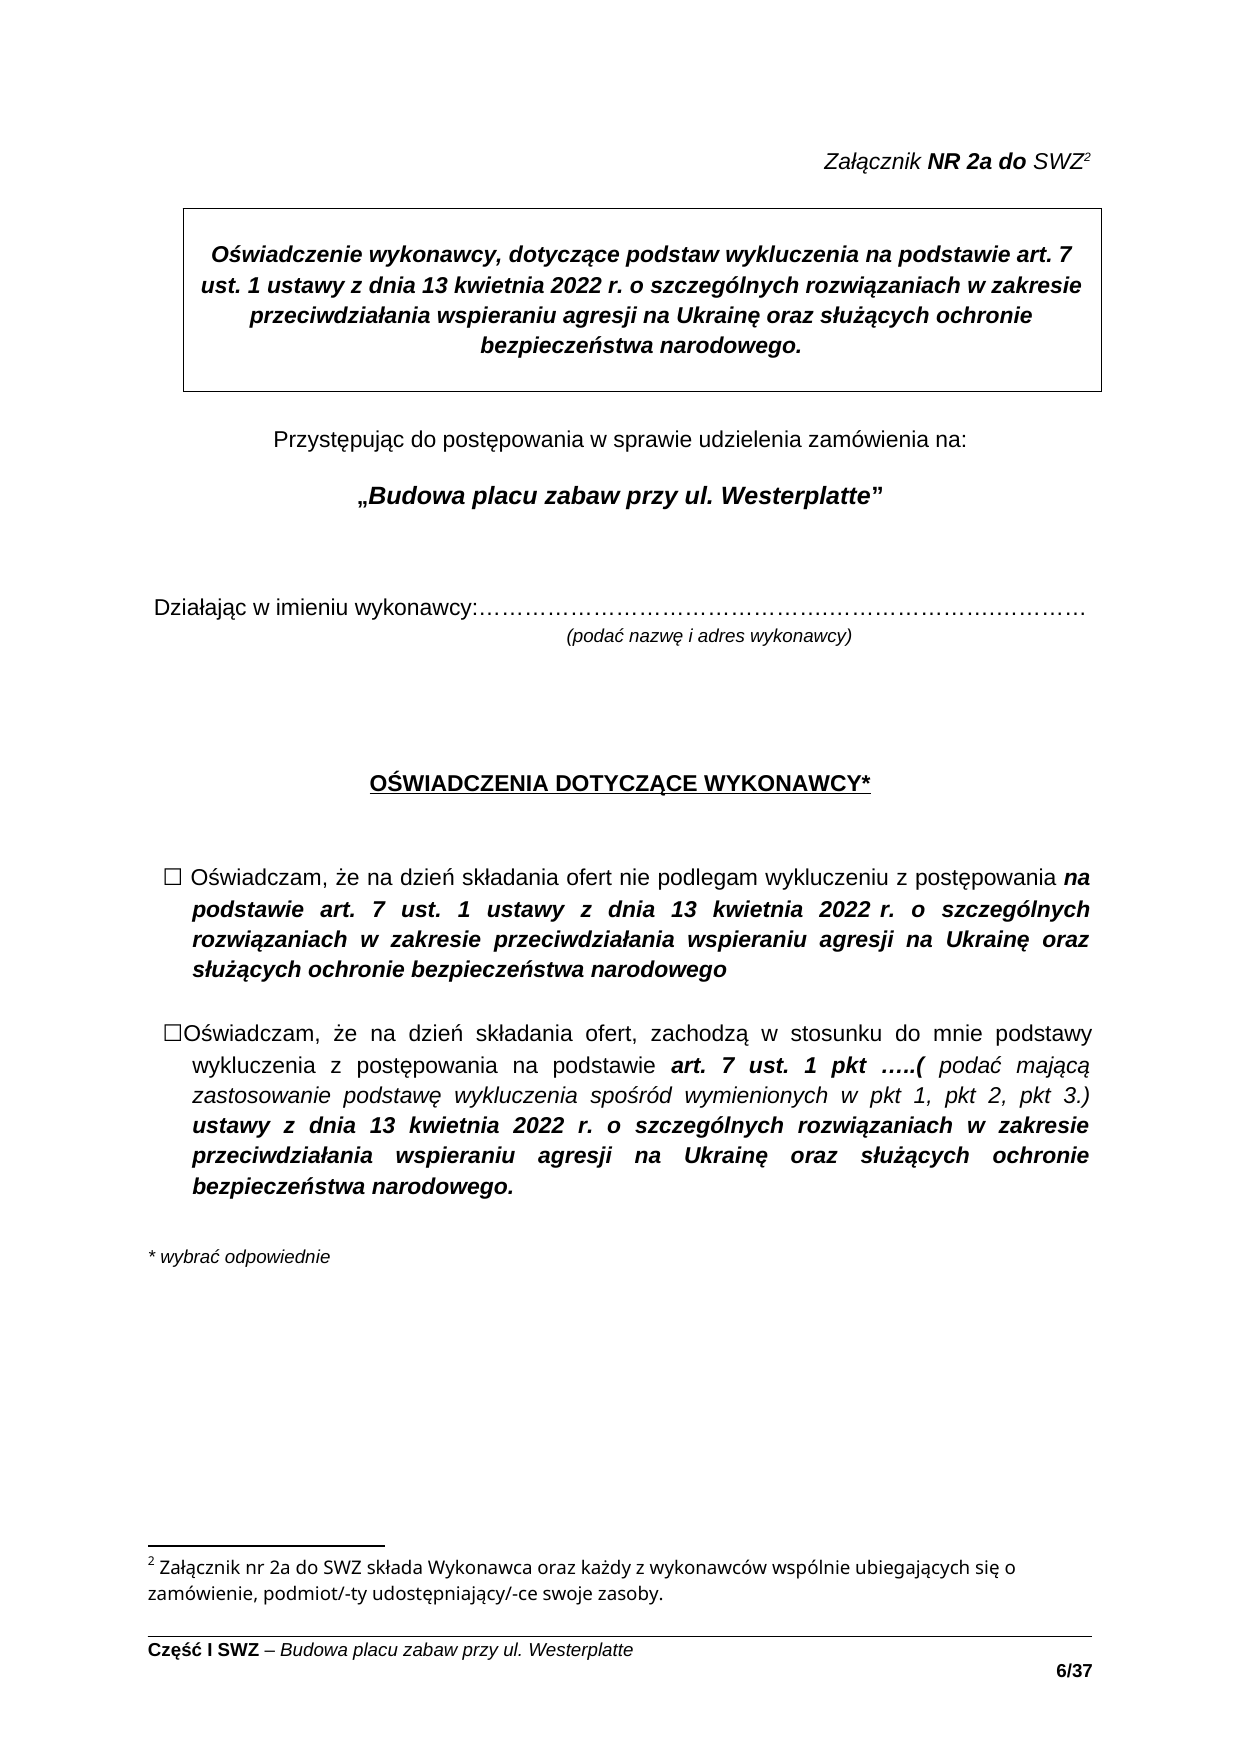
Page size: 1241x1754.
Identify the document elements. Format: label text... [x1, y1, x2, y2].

text Załącznik NR 2a do SWZ [148, 148, 1092, 174]
text * wybrać odpowiednie [148, 1246, 1092, 1267]
text (podać nazwę i adres wykonawcy) [561, 624, 1092, 646]
text Oświadczam, że na dzień składania ofert, zachodzą w stosunku do mnie podstawy wykluczenia z postępowania na podstawie art. 7 ust. 1 pkt …..( podać mającą zastosowanie podstawę wykluczenia spośród wymienionych w pkt 1, pkt 2, pkt 3.) ustawy z dnia 13 kwietnia 2022 r. o szczególnych rozwiązaniach w zakresie przeciwdziałania wspieraniu agresji na Ukrainę oraz służących ochronie bezpieczeństwa narodowego. [162, 1017, 1092, 1199]
text Oświadczam, że na dzień składania ofert nie podlegam wykluczeniu z postępowania na podstawie art. 7 ust. 1 ustawy z dnia 13 kwietnia 2022 r. o szczególnych rozwiązaniach w zakresie przeciwdziałania wspieraniu agresji na Ukrainę oraz służących ochronie bezpieczeństwa narodowego [162, 861, 1092, 983]
text „Budowa placu zabaw przy ul. Westerplatte” [148, 481, 1092, 510]
text Oświadczenie wykonawcy, dotyczące podstaw wykluczenia na podstawie art. 7 ust. 1 ustawy z dnia 13 kwietnia 2022 r. o szczególnych rozwiązaniach w zakresie przeciwdziałania wspieraniu agresji na Ukrainę oraz służących ochronie bezpieczeństwa narodowego. [184, 238, 1101, 358]
text Przystępując do postępowania w sprawie udzielenia zamówienia na: [148, 426, 1092, 452]
text Działając w imieniu wykonawcy:……………………………………….………………….………… [148, 594, 1092, 621]
text OŚWIADCZENIA DOTYCZĄCE WYKONAWCY* [148, 770, 1092, 796]
